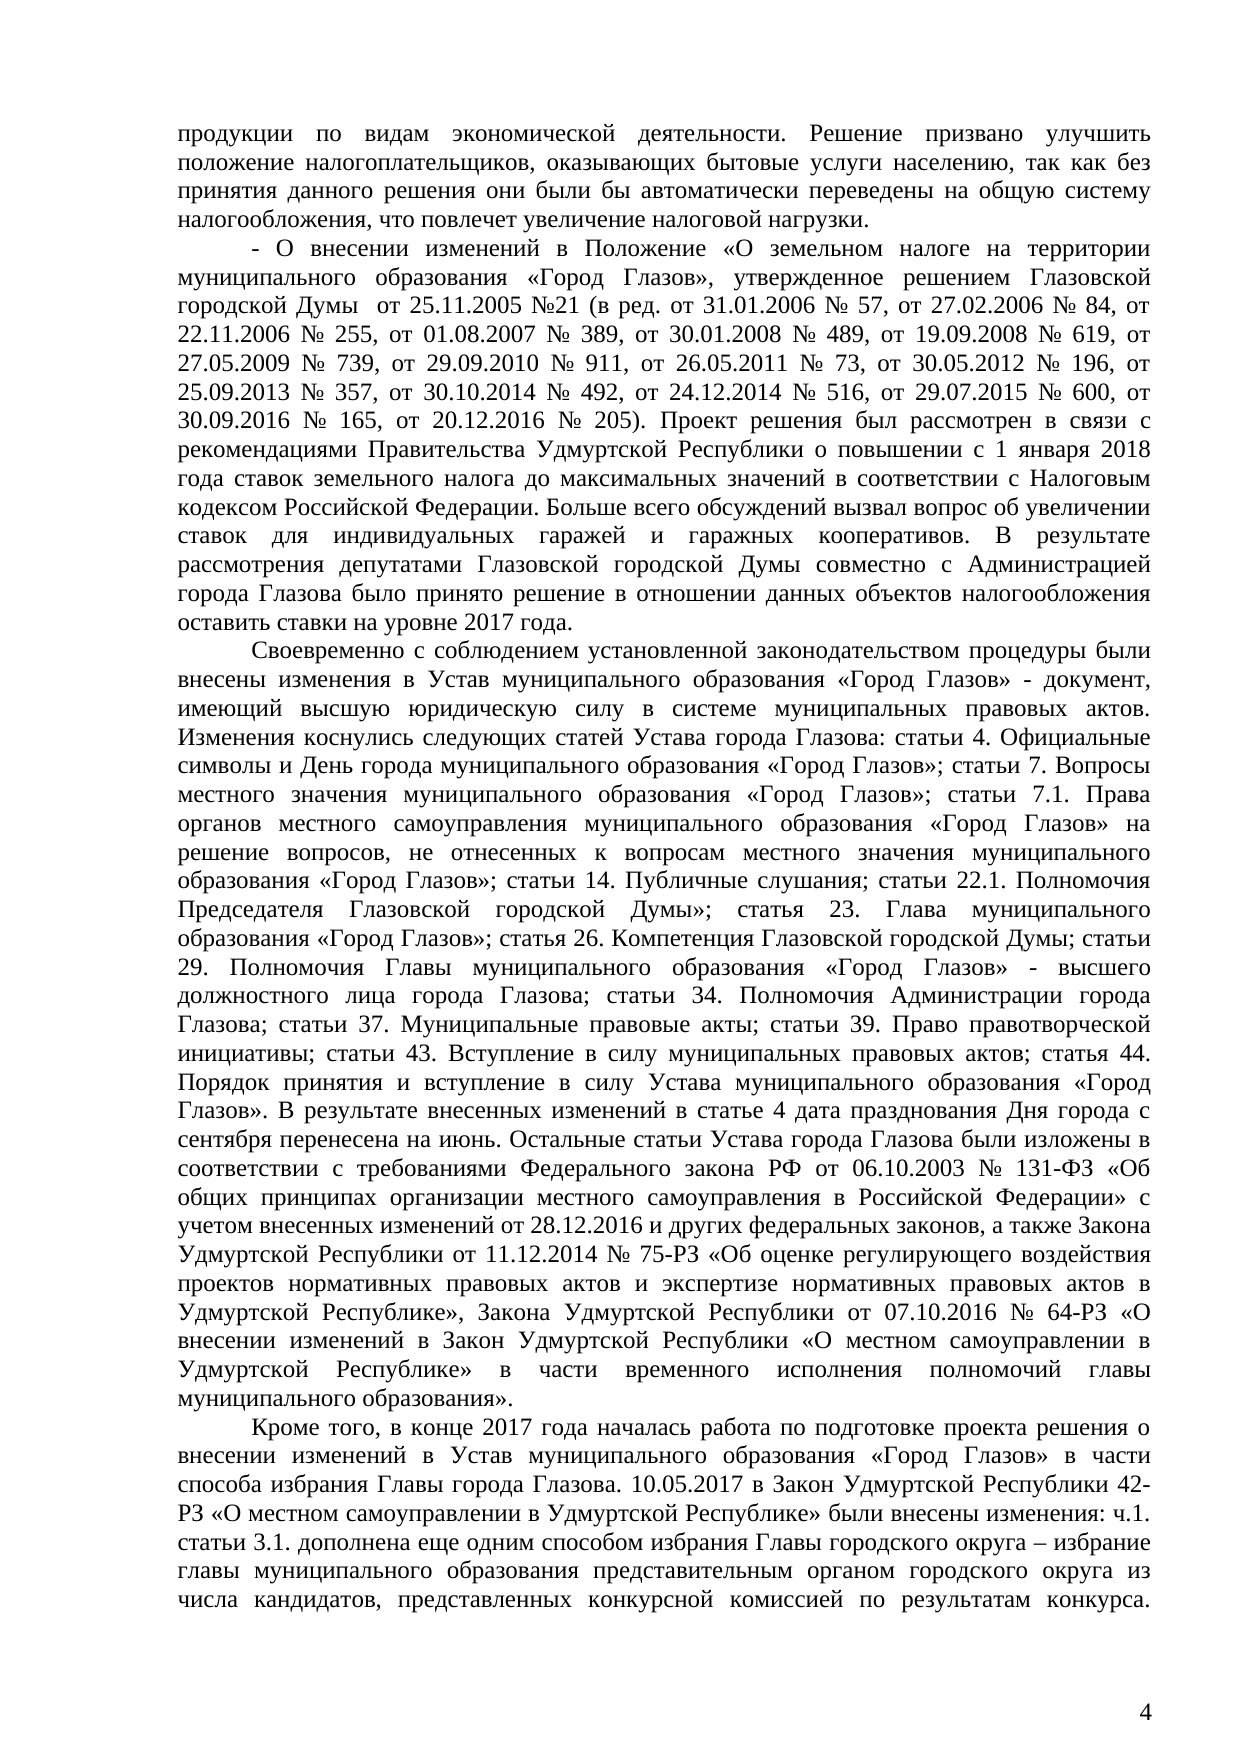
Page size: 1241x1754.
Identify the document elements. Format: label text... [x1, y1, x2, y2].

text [177, 1412, 1152, 1613]
text Своевременно с соблюдением установленной законодательством процедуры были внесены изменения в Устав муниципального образования «Город Глазов» - документ, имеющий высшую юридическую силу в системе муниципальных правовых актов. Изменения коснулись следующих статей Устава города Глазова: статьи 4. Официальные символы и День города муниципального образования «Город Глазов»; статьи 7. Вопросы местного значения муниципального образования «Город Глазов»; статьи 7.1. Права органов местного самоуправления муниципального образования «Город Глазов» на решение вопросов, не отнесенных к вопросам местного значения муниципального образования «Город Глазов»; статьи 14. Публичные слушания; статьи 22.1. Полномочия Председателя Глазовской городской Думы»; статья 23. Глава муниципального образования «Город Глазов»; статья 26. Компетенция Глазовской городской Думы; статьи 29. Полномочия Главы муниципального образования «Город Глазов» - высшего должностного лица города Глазова; статьи 34. Полномочия Администрации города Глазова; статьи 37. Муниципальные правовые акты; статьи 39. Право правотворческой инициативы; статьи 43. Вступление в силу муниципальных правовых актов; статья 44. Порядок принятия и вступление в силу Устава муниципального образования «Город Глазов». В результате внесенных изменений в статье 4 дата празднования Дня города с сентября перенесена на июнь. Остальные статьи Устава города Глазова были изложены в соответствии с требованиями Федерального закона РФ от 06.10.2003 № 131-ФЗ «Об общих принципах организации местного самоуправления в Российской Федерации» с учетом внесенных изменений от 28.12.2016 и других федеральных законов, а также Закона Удмуртской Республики от 11.12.2014 № 75-РЗ «Об оценке регулирующего воздействия проектов нормативных правовых актов и экспертизе нормативных правовых актов в Удмуртской Республике», Закона Удмуртской Республики от 07.10.2016 № 64-РЗ «О внесении изменений в Закон Удмуртской Республики «О местном самоуправлении в Удмуртской Республике» в части временного исполнения полномочий главы муниципального образования». [177, 636, 1152, 1412]
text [177, 118, 1152, 233]
text - О внесении изменений в Положение «О земельном налоге на территории муниципального образования «Город Глазов», утвержденное решением Глазовской городской Думы от 25.11.2005 №21 (в ред. от 31.01.2006 № 57, от 27.02.2006 № 84, от 22.11.2006 № 255, от 01.08.2007 № 389, от 30.01.2008 № 489, от 19.09.2008 № 619, от 27.05.2009 № 739, от 29.09.2010 № 911, от 26.05.2011 № 73, от 30.05.2012 № 196, от 25.09.2013 № 357, от 30.10.2014 № 492, от 24.12.2014 № 516, от 29.07.2015 № 600, от 30.09.2016 № 165, от 20.12.2016 № 205). Проект решения был рассмотрен в связи с рекомендациями Правительства Удмуртской Республики о повышении с 1 января 2018 года ставок земельного налога до максимальных значений в соответствии с Налоговым кодексом Российской Федерации. Больше всего обсуждений вызвал вопрос об увеличении ставок для индивидуальных гаражей и гаражных кооперативов. В результате рассмотрения депутатами Глазовской городской Думы совместно с Администрацией города Глазова было принято решение в отношении данных объектов налогообложения оставить ставки на уровне 2017 года. [177, 233, 1152, 636]
